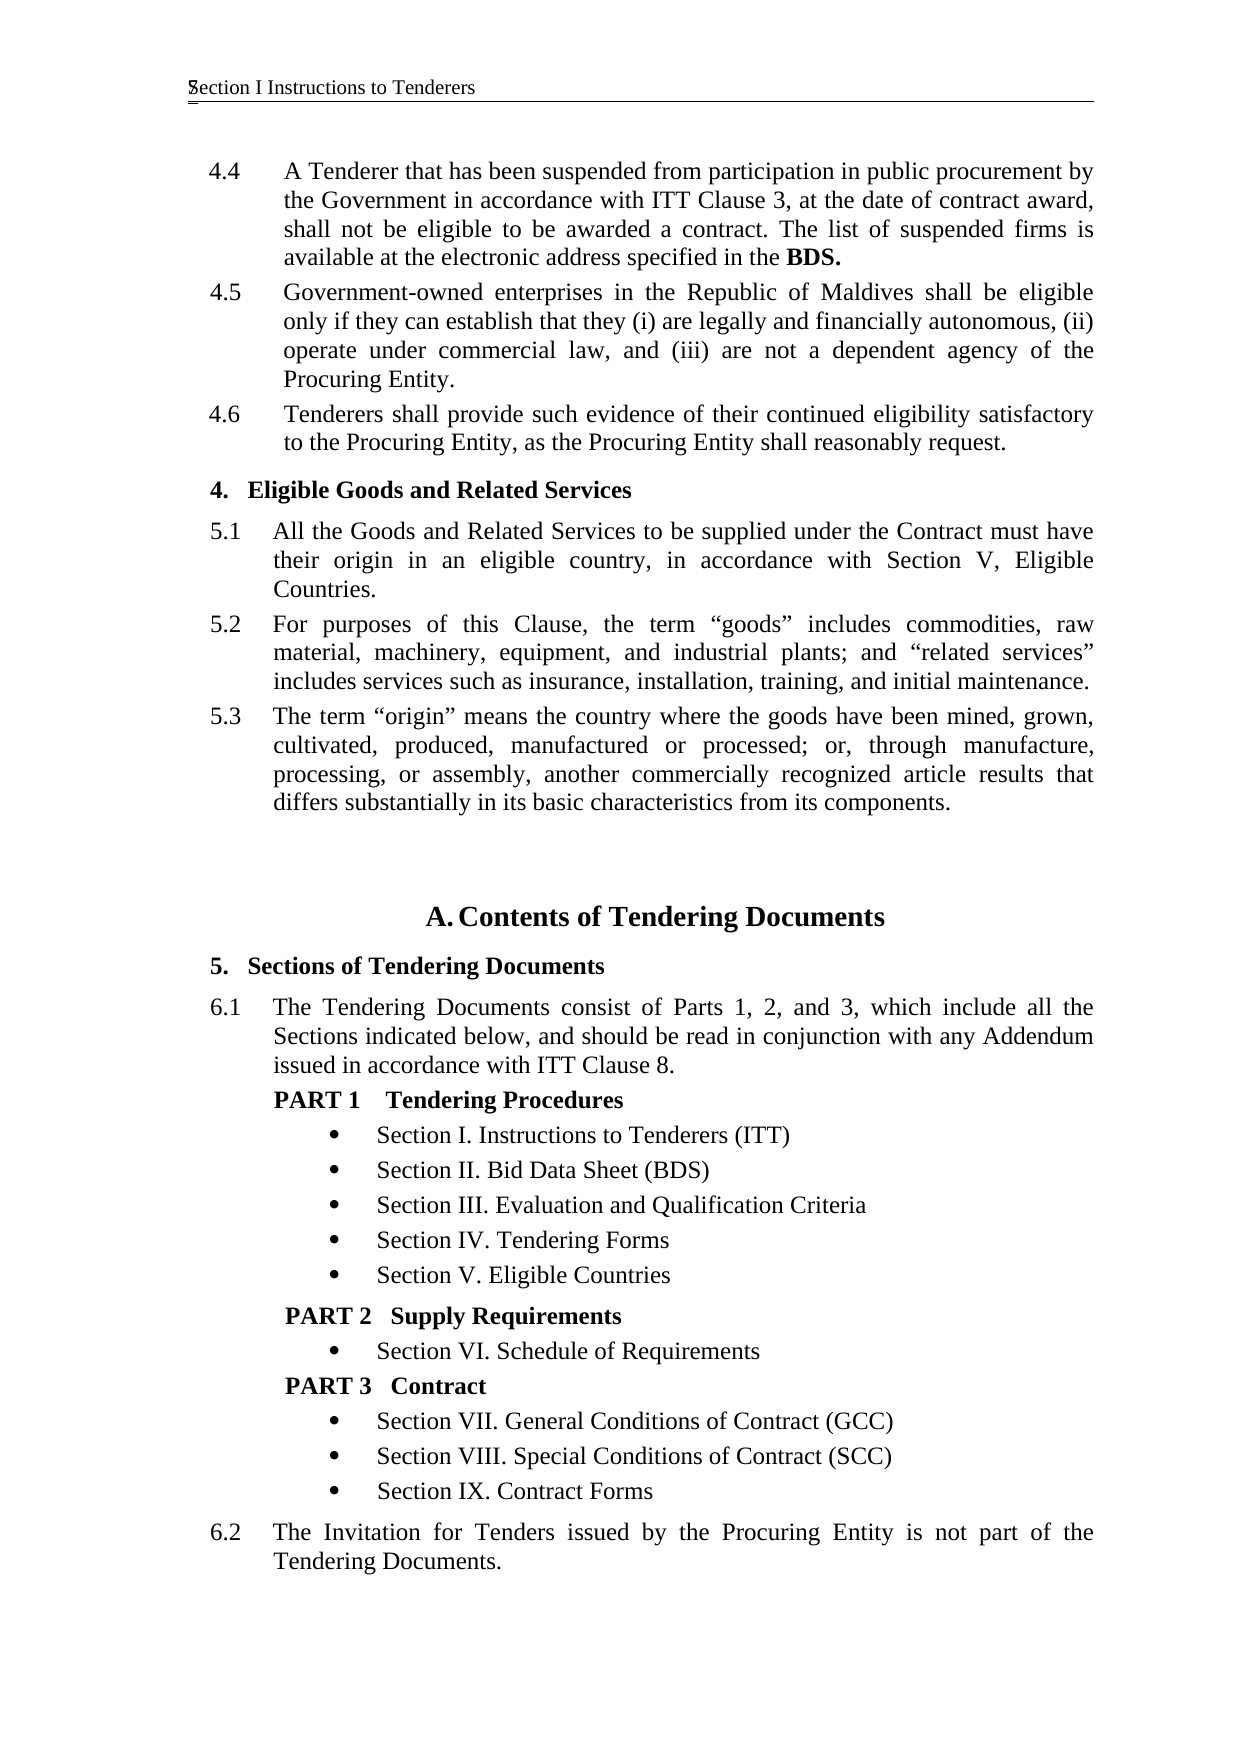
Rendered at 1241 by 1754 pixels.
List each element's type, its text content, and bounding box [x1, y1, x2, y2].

table_cell Sections of Tendering Documents The Tendering Documents consist of Parts 1, 2, and 3, which include all the Sections indicated below, and should be read in conjunction with any Addendum issued in accordance with ITT Clause 8. PART 1 Tendering Procedures Section I. Instructions to Tenderers (ITT) Section II. Bid Data Sheet (BDS) Section III. Evaluation and Qualification Criteria Section IV. Tendering Forms Section V. Eligible Countries [199, 939, 1106, 1295]
table_cell Eligible Goods and Related Services All the Goods and Related Services to be supplied under the Contract must have their origin in an eligible country, in accordance with Section V, Eligible Countries. For purposes of this Clause, the term “goods” includes commodities, raw material, machinery, equipment, and industrial plants; and “related services” includes services such as insurance, installation, training, and initial maintenance. The term “origin” means the country where the goods have been mined, grown, cultivated, produced, manufactured or processed; or, through manufacture, processing, or assembly, another commercially recognized article results that differs substantially in its basic characteristics from its components. [199, 463, 1106, 892]
table_cell Contents of Tendering Documents [199, 893, 1106, 938]
table_cell PART 2 Supply Requirements Section VI. Schedule of Requirements PART 3 Contract Section VII. General Conditions of Contract (GCC) Section VIII. Special Conditions of Contract (SCC) Section IX. Contract Forms [199, 1295, 1106, 1511]
